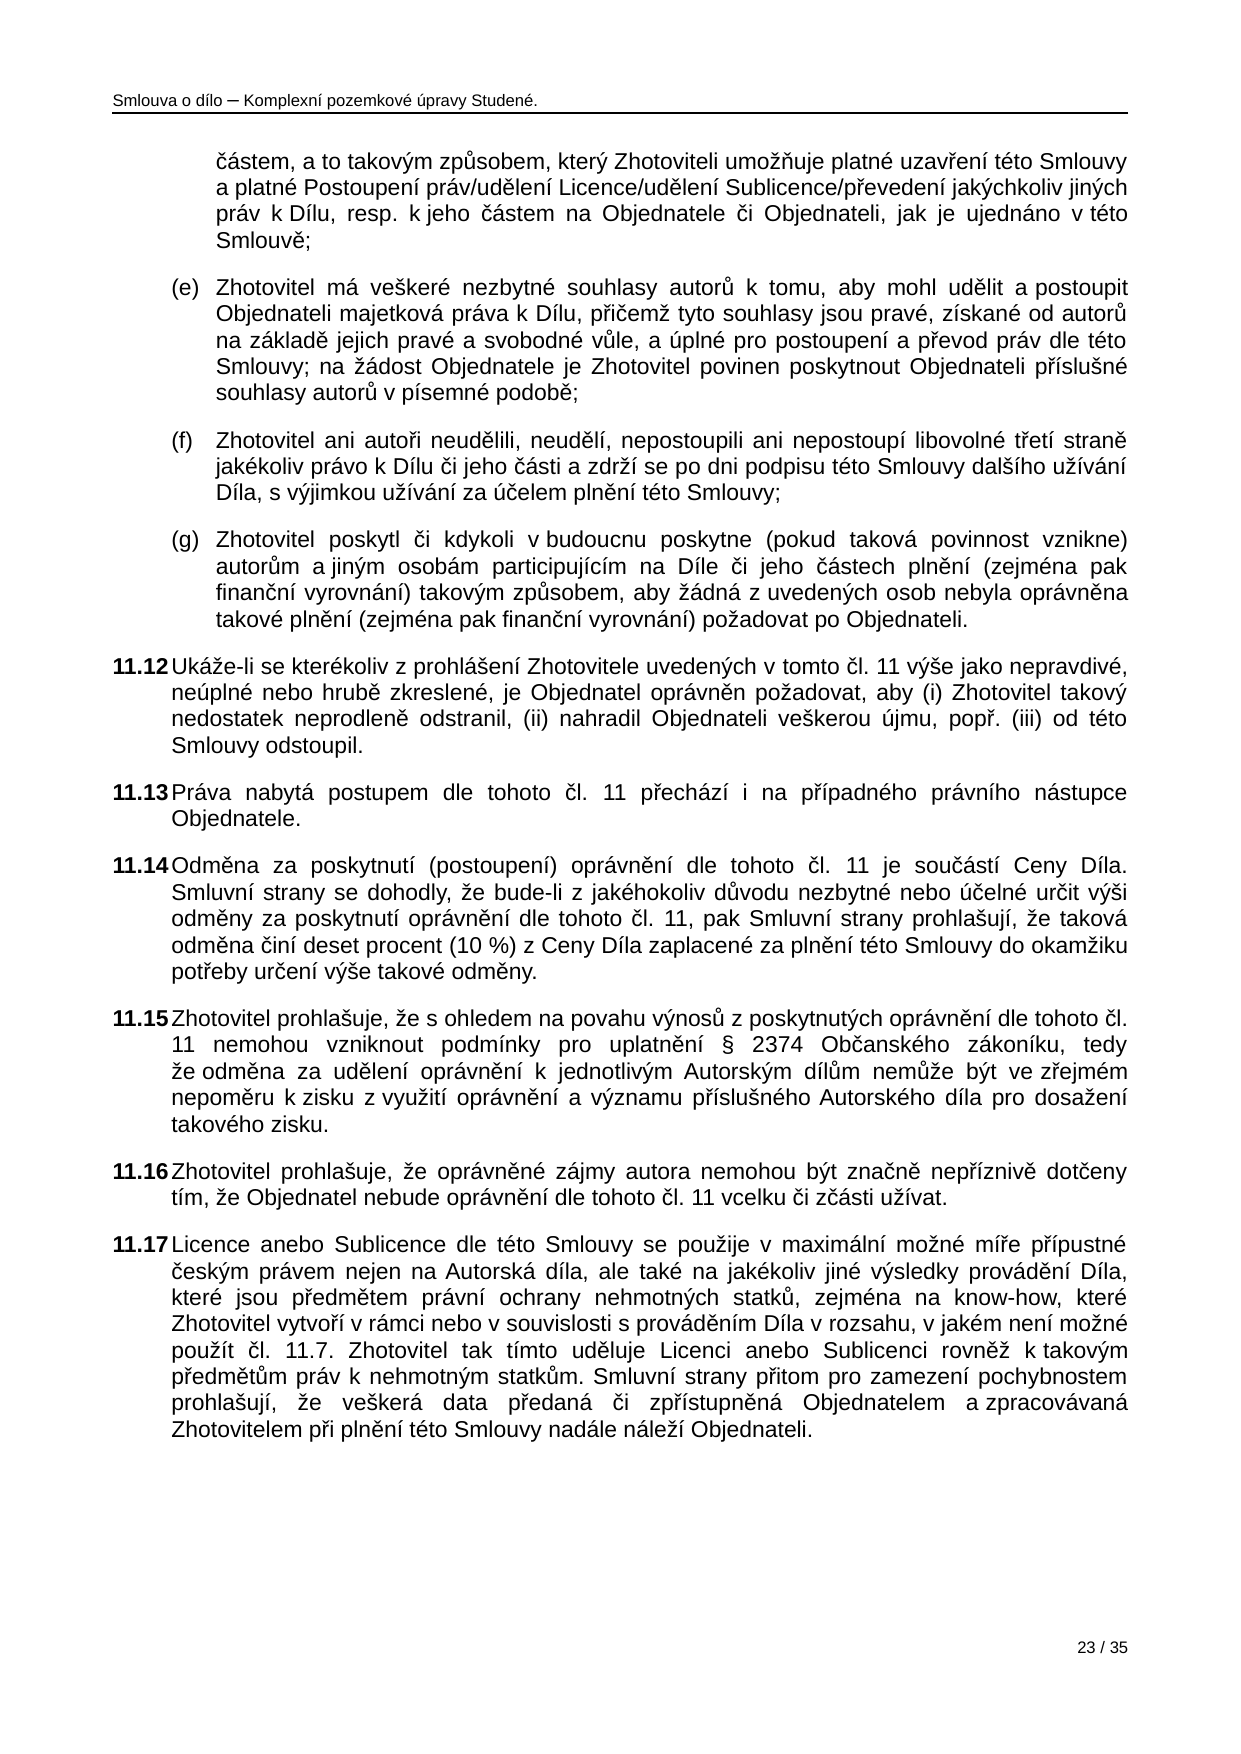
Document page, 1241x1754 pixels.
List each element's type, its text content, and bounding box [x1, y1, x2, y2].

text Odměna za poskytnutí (postoupení) oprávnění dle tohoto čl. 11 je součástí Ceny Díla. Smluvní strany se dohodly, že bude-li z jakéhokoliv důvodu nezbytné nebo účelné určit výši odměny za poskytnutí oprávnění dle tohoto čl. 11, pak Smluvní strany prohlašují, že taková odměna činí deset procent (10 %) z Ceny Díla zaplacené za plnění této Smlouvy do okamžiku potřeby určení výše takové odměny. [112, 852, 1128, 984]
text Zhotovitel má veškeré nezbytné souhlasy autorů k tomu, aby mohl udělit a postoupit Objednateli majetková práva k Dílu, přičemž tyto souhlasy jsou pravé, získané od autorů na základě jejich pravé a svobodné vůle, a úplné pro postoupení a převod práv dle této Smlouvy; na žádost Objednatele je Zhotovitel povinen poskytnout Objednateli příslušné souhlasy autorů v písemné podobě; [171, 274, 1128, 406]
text Zhotovitel poskytl či kdykoli v budoucnu poskytne (pokud taková povinnost vznikne) autorům a jiným osobám participujícím na Díle či jeho částech plnění (zejména pak finanční vyrovnání) takovým způsobem, aby žádná z uvedených osob nebyla oprávněna takové plnění (zejména pak finanční vyrovnání) požadovat po Objednateli. [171, 526, 1128, 632]
text Práva nabytá postupem dle tohoto čl. 11 přechází i na případného právního nástupce Objednatele. [112, 779, 1128, 832]
text Zhotovitel prohlašuje, že s ohledem na povahu výnosů z poskytnutých oprávnění dle tohoto čl. 11 nemohou vzniknout podmínky pro uplatnění § 2374 Občanského zákoníku, tedy že odměna za udělení oprávnění k jednotlivým Autorským dílům nemůže být ve zřejmém nepoměru k zisku z využití oprávnění a významu příslušného Autorského díla pro dosažení takového zisku. [112, 1005, 1128, 1137]
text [171, 148, 1128, 253]
text Zhotovitel prohlašuje, že oprávněné zájmy autora nemohou být značně nepříznivě dotčeny tím, že Objednatel nebude oprávnění dle tohoto čl. 11 vcelku či zčásti užívat. [112, 1158, 1128, 1210]
text Licence anebo Sublicence dle této Smlouvy se použije v maximální možné míře přípustné českým právem nejen na Autorská díla, ale také na jakékoliv jiné výsledky provádění Díla, které jsou předmětem právní ochrany nehmotných statků, zejména na know-how, které Zhotovitel vytvoří v rámci nebo v souvislosti s prováděním Díla v rozsahu, v jakém není možné použít čl. 11.7. Zhotovitel tak tímto uděluje Licenci anebo Sublicenci rovněž k takovým předmětům práv k nehmotným statkům. Smluvní strany přitom pro zamezení pochybnostem prohlašují, že veškerá data předaná či zpřístupněná Objednatelem a zpracovávaná Zhotovitelem při plnění této Smlouvy nadále náleží Objednateli. [112, 1231, 1128, 1442]
text Ukáže-li se kterékoliv z prohlášení Zhotovitele uvedených v tomto čl. 11 výše jako nepravdivé, neúplné nebo hrubě zkreslené, je Objednatel oprávněn požadovat, aby (i) Zhotovitel takový nedostatek neprodleně odstranil, (ii) nahradil Objednateli veškerou újmu, popř. (iii) od této Smlouvy odstoupil. [112, 653, 1128, 758]
text Zhotovitel ani autoři neudělili, neudělí, nepostoupili ani nepostoupí libovolné třetí straně jakékoliv právo k Dílu či jeho části a zdrží se po dni podpisu této Smlouvy dalšího užívání Díla, s výjimkou užívání za účelem plnění této Smlouvy; [171, 427, 1128, 506]
